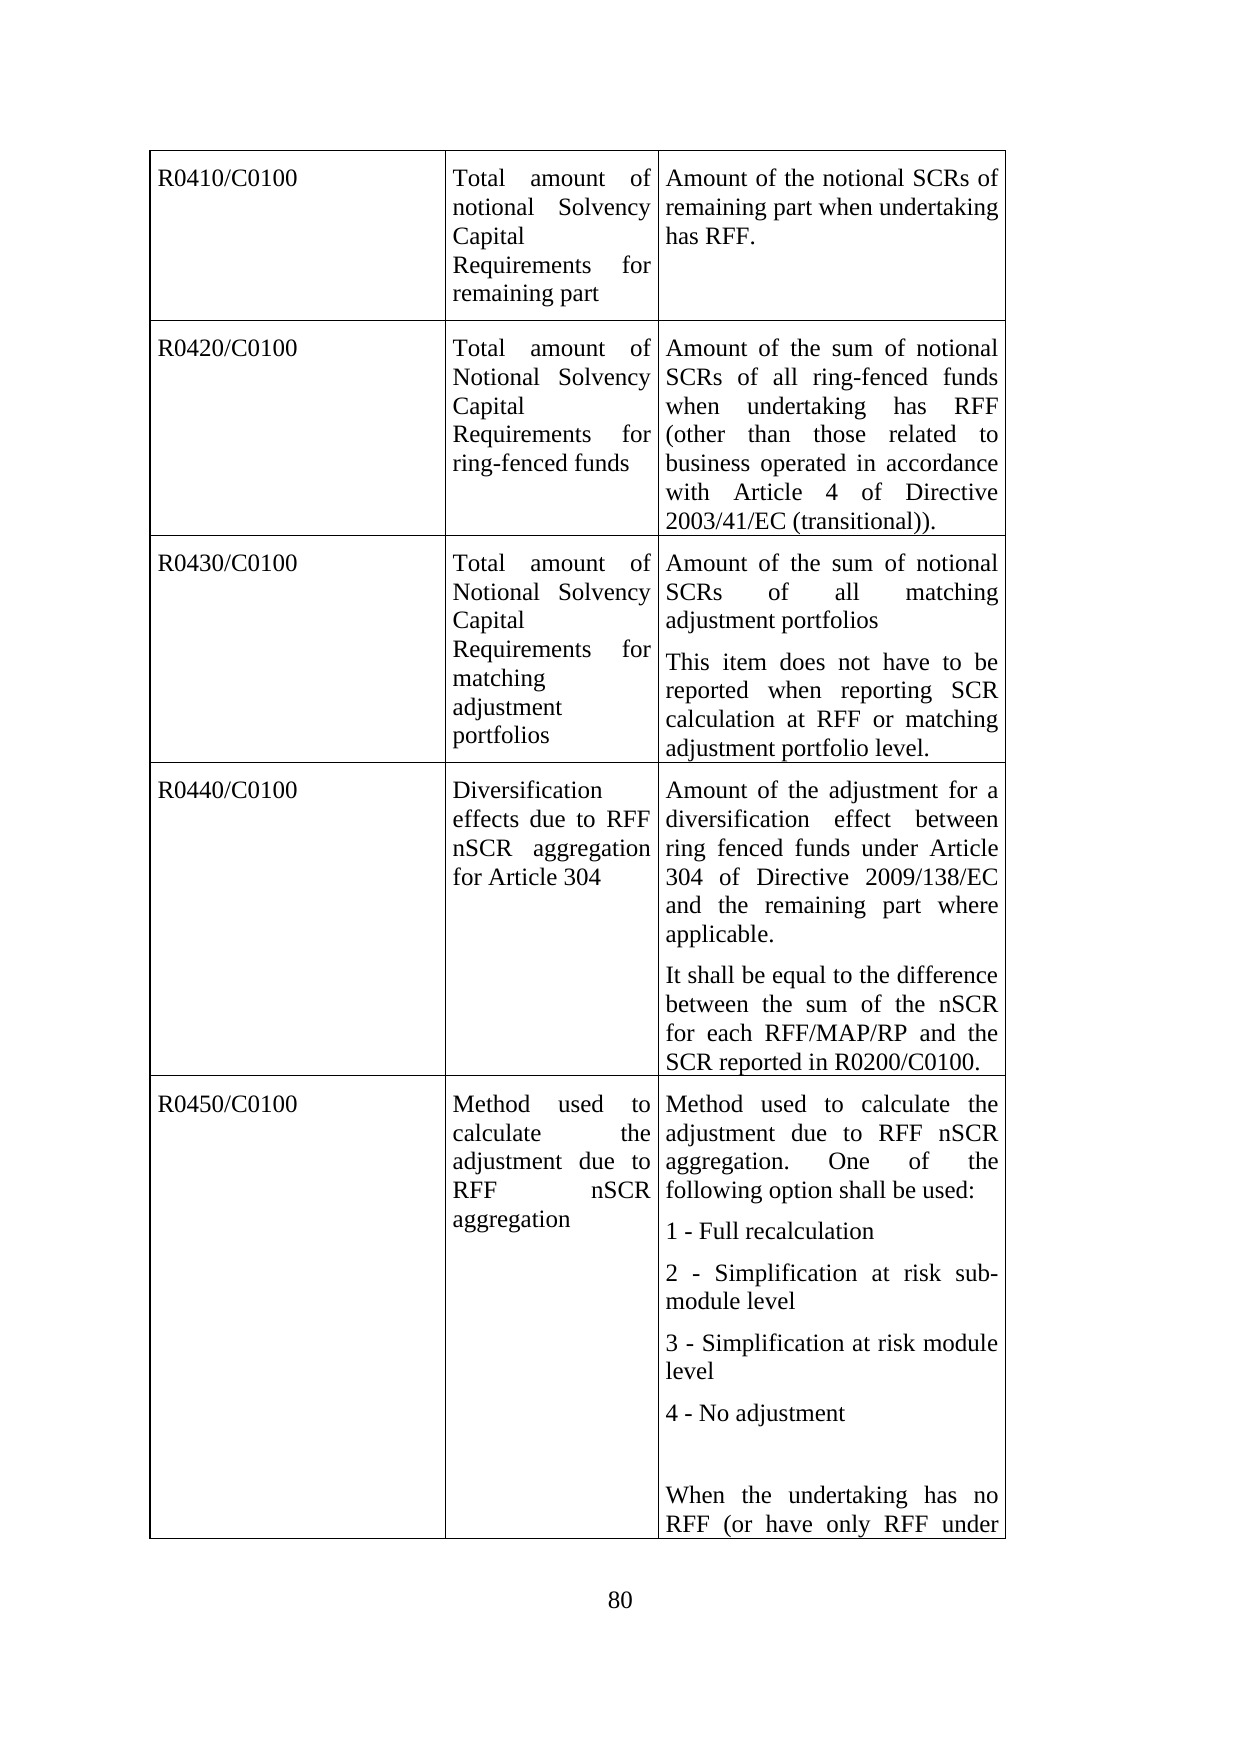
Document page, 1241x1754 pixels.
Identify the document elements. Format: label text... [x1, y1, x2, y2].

table_cell Total amount of Notional Solvency Capital Requirements for ring-fenced funds [446, 321, 658, 534]
table_cell Amount of the sum of notional SCRs of all matching adjustment portfolios This item does not have to be reported when reporting SCR calculation at RFF or matching adjustment portfolio level. [659, 536, 1005, 762]
table_cell Amount of the adjustment for a diversification effect between ring fenced funds under Article 304 of Directive 2009/138/EC and the remaining part where applicable. It shall be equal to the difference between the sum of the nSCR for each RFF/MAP/RP and the SCR reported in R0200/C0100. [659, 763, 1005, 1075]
table_cell R0440/C0100 [151, 763, 445, 1075]
table_cell Total amount of Notional Solvency Capital Requirements for matching adjustment portfolios [446, 536, 658, 762]
table_cell R0420/C0100 [151, 321, 445, 534]
table_cell R0450/C0100 [151, 1076, 445, 1538]
table_cell Amount of the sum of notional SCRs of all ring-fenced funds when undertaking has RFF (other than those related to business operated in accordance with Article 4 of Directive 2003/41/EC (transitional)). [659, 321, 1005, 534]
table_cell Diversification effects due to RFF nSCR aggregation for Article 304 [446, 763, 658, 1075]
table_cell R0410/C0100 [151, 151, 445, 320]
table_cell Total amount of notional Solvency Capital Requirements for remaining part [446, 151, 658, 320]
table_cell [446, 1076, 658, 1538]
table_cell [659, 1076, 1005, 1538]
table_cell Amount of the notional SCRs of remaining part when undertaking has RFF. [659, 151, 1005, 320]
table_cell R0430/C0100 [151, 536, 445, 762]
